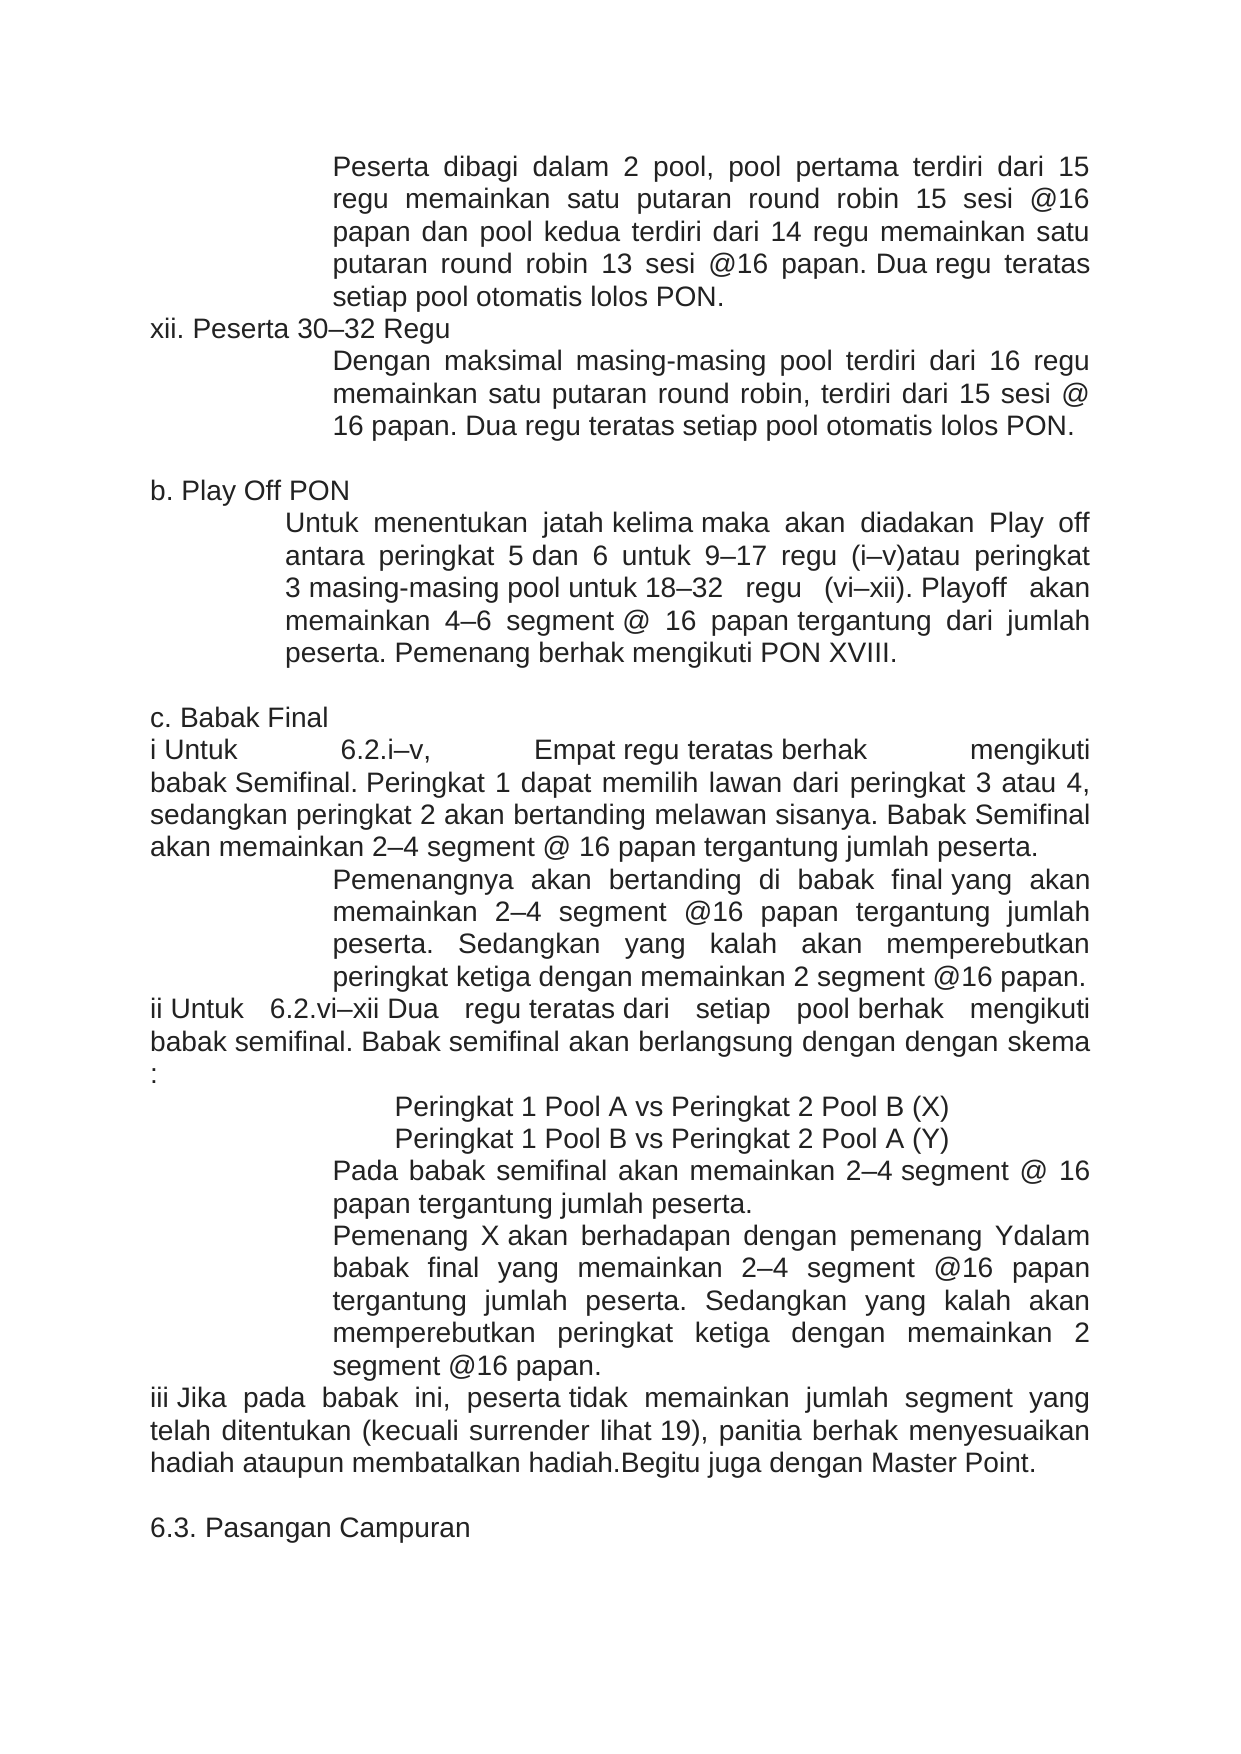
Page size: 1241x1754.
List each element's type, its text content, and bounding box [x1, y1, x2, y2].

text 6.3. Pasangan Campuran [150, 1511, 1090, 1543]
text b. Play Off PON [150, 474, 1090, 506]
text Peserta dibagi dalam 2 pool, pool pertama terdiri dari 15 regu memainkan satu putaran round robin 15 sesi @16 papan dan pool kedua terdiri dari 14 regu memainkan satu putaran round robin 13 sesi @16 papan. Dua regu teratas setiap pool otomatis lolos PON. [332, 150, 1090, 312]
text Peringkat 1 Pool A vs Peringkat 2 Pool B (X) [394, 1089, 1090, 1122]
text Pada babak semifinal akan memainkan 2–4 segment @ 16 papan tergantung jumlah peserta. [332, 1154, 1090, 1219]
text iii Jika pada babak ini, peserta tidak memainkan jumlah segment yang telah ditentukan (kecuali surrender lihat 19), panitia berhak menyesuaikan hadiah ataupun membatalkan hadiah.Begitu juga dengan Master Point. [150, 1381, 1090, 1478]
text Pemenangnya akan bertanding di babak final yang akan memainkan 2–4 segment @16 papan tergantung jumlah peserta. Sedangkan yang kalah akan memperebutkan peringkat ketiga dengan memainkan 2 segment @16 papan. [332, 863, 1090, 992]
text i Untuk 6.2.i–v, Empat regu teratas berhak mengikuti babak Semifinal. Peringkat 1 dapat memilih lawan dari peringkat 3 atau 4, sedangkan peringkat 2 akan bertanding melawan sisanya. Babak Semifinal akan memainkan 2–4 segment @ 16 papan tergantung jumlah peserta. [150, 733, 1090, 863]
text Peringkat 1 Pool B vs Peringkat 2 Pool A (Y) [394, 1122, 1090, 1154]
text c. Babak Final [150, 701, 1090, 733]
text Untuk menentukan jatah kelima maka akan diadakan Play off antara peringkat 5 dan 6 untuk 9–17 regu (i–v)atau peringkat 3 masing-masing pool untuk 18–32 regu (vi–xii). Playoff akan memainkan 4–6 segment @ 16 papan tergantung dari jumlah peserta. Pemenang berhak mengikuti PON XVIII. [285, 506, 1090, 668]
text Dengan maksimal masing-masing pool terdiri dari 16 regu memainkan satu putaran round robin, terdiri dari 15 sesi @ 16 papan. Dua regu teratas setiap pool otomatis lolos PON. [332, 344, 1090, 442]
text xii. Peserta 30–32 Regu [150, 312, 1090, 344]
text ii Untuk 6.2.vi–xii Dua regu teratas dari setiap pool berhak mengikuti babak semifinal. Babak semifinal akan berlangsung dengan dengan skema : [150, 992, 1090, 1089]
text Pemenang X akan berhadapan dengan pemenang Ydalam babak final yang memainkan 2–4 segment @16 papan tergantung jumlah peserta. Sedangkan yang kalah akan memperebutkan peringkat ketiga dengan memainkan 2 segment @16 papan. [332, 1219, 1090, 1381]
